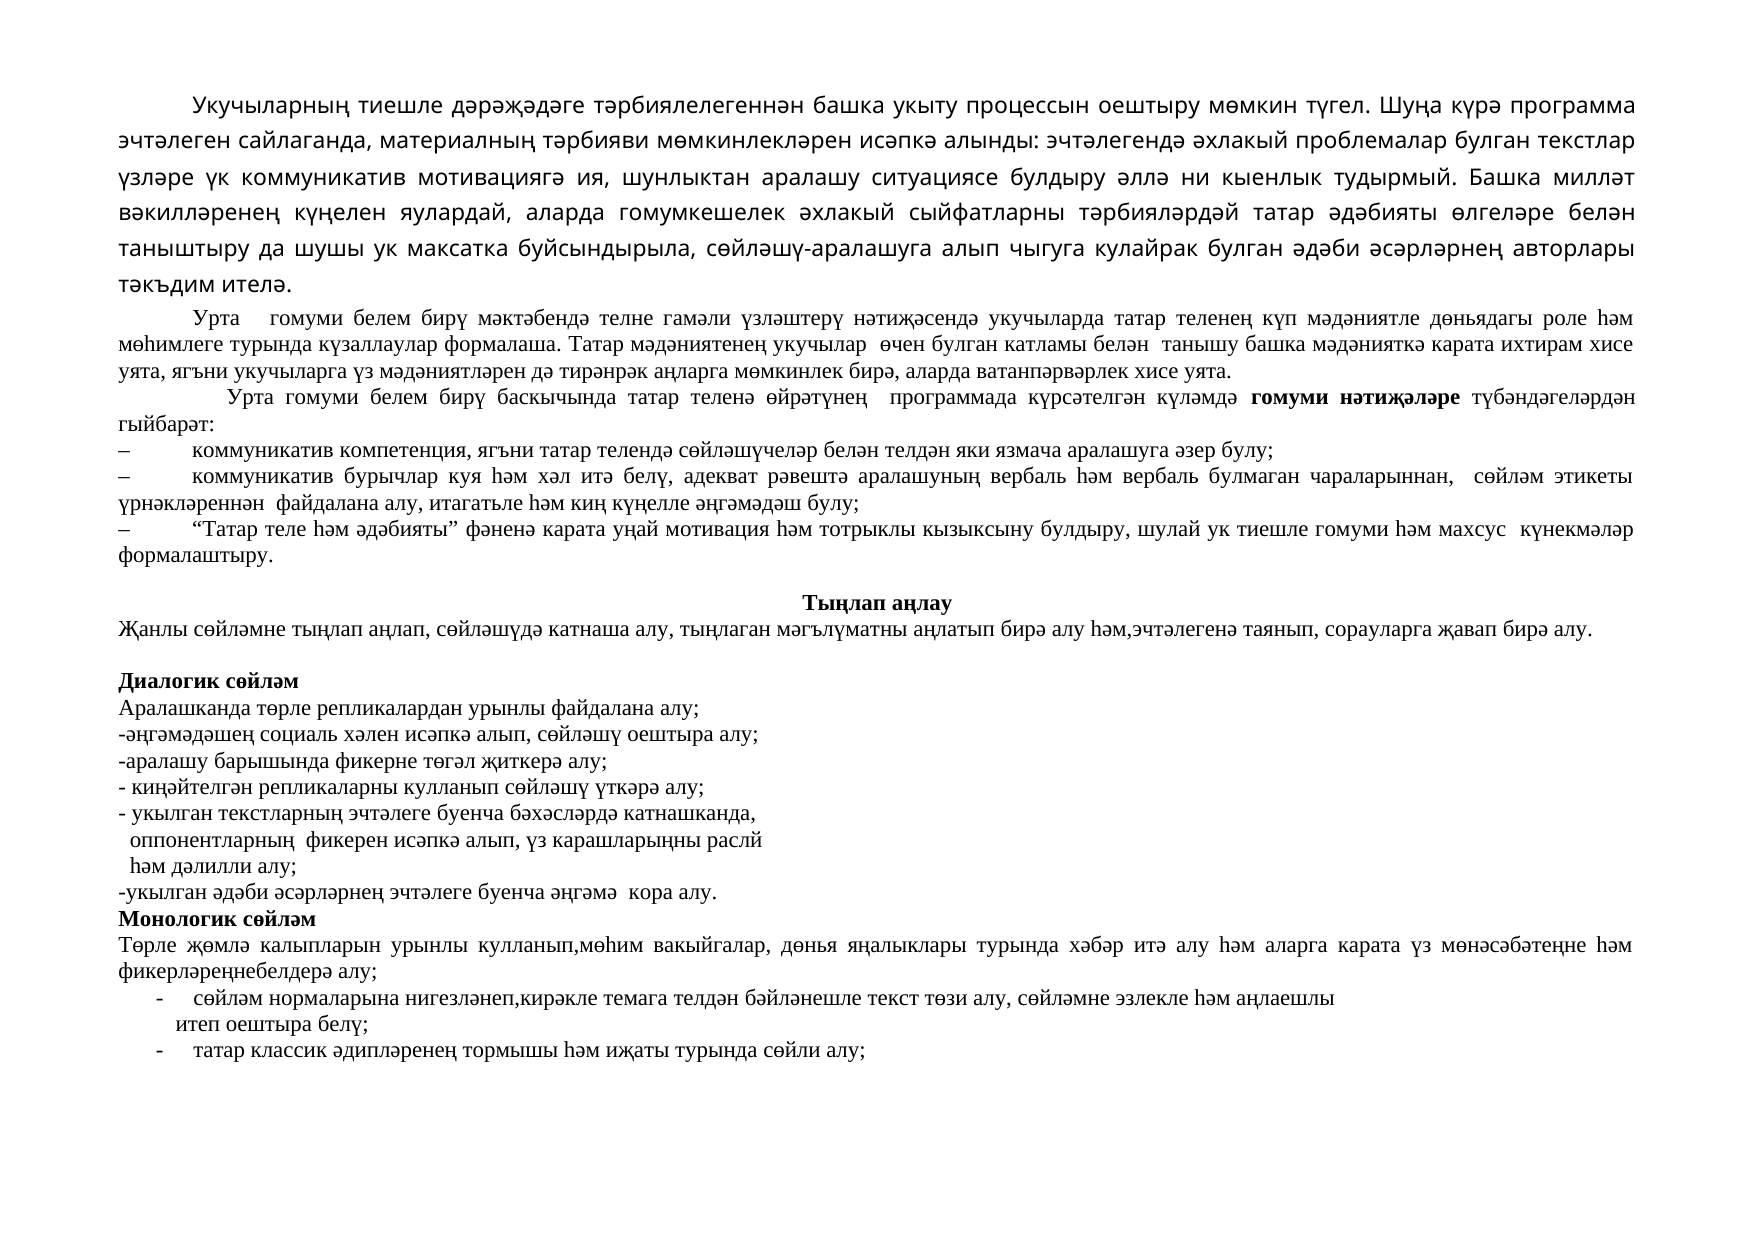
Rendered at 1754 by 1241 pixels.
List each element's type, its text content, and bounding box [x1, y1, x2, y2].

text һәм дәлилли алу; [118, 852, 1636, 878]
text Җанлы сөйләмне тыңлап аңлап, сөйләшүдә катнаша алу, тыңлаган мәгълүматны аңлатып бирә алу һәм,эчтәлегенә таянып, сорауларга җавап бирә алу. [118, 615, 1636, 641]
list татар классик әдипләренең тормышы һәм иҗаты турында сөйли алу; [156, 1037, 1636, 1063]
text - укылган текстларның эчтәлеге буенча бәхәсләрдә катнашканда, [118, 799, 1636, 826]
text Урта гомуми белем бирү баскычында татар теленә өйрәтүнең программада күрсәтелгән күләмдә гомуми нәтиҗәләре түбәндәгеләрдән гыйбарәт: [118, 383, 1636, 436]
text оппонентларның фикерен исәпкә алып, үз карашларыңны раслй [118, 826, 1636, 852]
text -әңгәмәдәшең социаль хәлен исәпкә алып, сөйләшү оештыра алу; [118, 720, 1636, 747]
text Урта гомуми белем бирү мәктәбендә телне гамәли үзләштерү нәтиҗәсендә укучыларда татар теленең күп мәдәниятле дөньядагы роле һәм мөһимлеге турында күзаллаулар формалаша. Татар мәдәниятенең укучылар өчен булган катламы белән танышу башка мәдәнияткә карата ихтирам хисе уята, ягъни укучыларга үз мәдәниятләрен дә тирәнрәк аңларга мөмкинлек бирә, аларда ватанпәрвәрлек хисе уята. [118, 304, 1636, 383]
text итеп оештыра белү; [118, 1010, 1636, 1037]
list “Татар теле һәм әдәбияты” фәненә карата уңай мотивация һәм тотрыклы кызыксыну булдыру, шулай ук тиешле гомуми һәм махсус күнекмәләр формалаштыру. [118, 515, 1636, 568]
list коммуникатив компетенция, ягъни татар телендә сөйләшүчеләр белән телдән яки язмача аралашуга әзер булу; [118, 436, 1636, 462]
text Төрле җөмлә калыпларын урынлы кулланып,мөһим вакыйгалар, дөнья яңалыклары турында хәбәр итә алу һәм аларга карата үз мөнәсәбәтеңне һәм фикерләреңнебелдерә алу; [118, 931, 1636, 984]
text - киңәйтелгән репликаларны кулланып сөйләшү үткәрә алу; [118, 773, 1636, 799]
text -аралашу барышында фикерне төгәл җиткерә алу; [118, 747, 1636, 773]
list коммуникатив бурычлар куя һәм хәл итә белү, адекват рәвештә аралашуның вербаль һәм вербаль булмаган чараларыннан, сөйләм этикеты үрнәкләреннән файдалана алу, итагатьле һәм киң күңелле әңгәмәдәш булу; [118, 462, 1636, 515]
text Тыңлап аңлау [118, 588, 1636, 615]
text -укылган әдәби әсәрләрнең эчтәлеге буенча әңгәмә кора алу. [118, 878, 1636, 905]
text Монологик сөйләм [118, 905, 1636, 931]
text Диалогик сөйләм [118, 668, 1636, 694]
list сөйләм нормаларына нигезләнеп,кирәкле темага телдән бәйләнешле текст төзи алу, сөйләмне эзлекле һәм аңлаешлы [156, 984, 1636, 1010]
text Аралашканда төрле репликалардан урынлы файдалана алу; [118, 694, 1636, 720]
text Укучыларның тиешле дәрәҗәдәге тәрбиялелегеннән башка укыту процессын оештыру мөмкин түгел. Шуңа күрә программа эчтәлеген сайлаганда, материалның тәрбияви мөмкинлекләрен исәпкә алынды: эчтәлегендә әхлакый проблемалар булган текстлар үзләре үк коммуникатив мотивациягә ия, шунлыктан аралашу ситуациясе булдыру әллә ни кыенлык тудырмый. Башка милләт вәкилләренең күңелен яулардай, аларда гомумкешелек әхлакый сыйфатларны тәрбияләрдәй татар әдәбияты өлгеләре белән таныштыру да шушы ук максатка буйсындырыла, сөйләшү-аралашуга алып чыгуга кулайрак булган әдәби әсәрләрнең авторлары тәкъдим ителә. [118, 88, 1636, 299]
